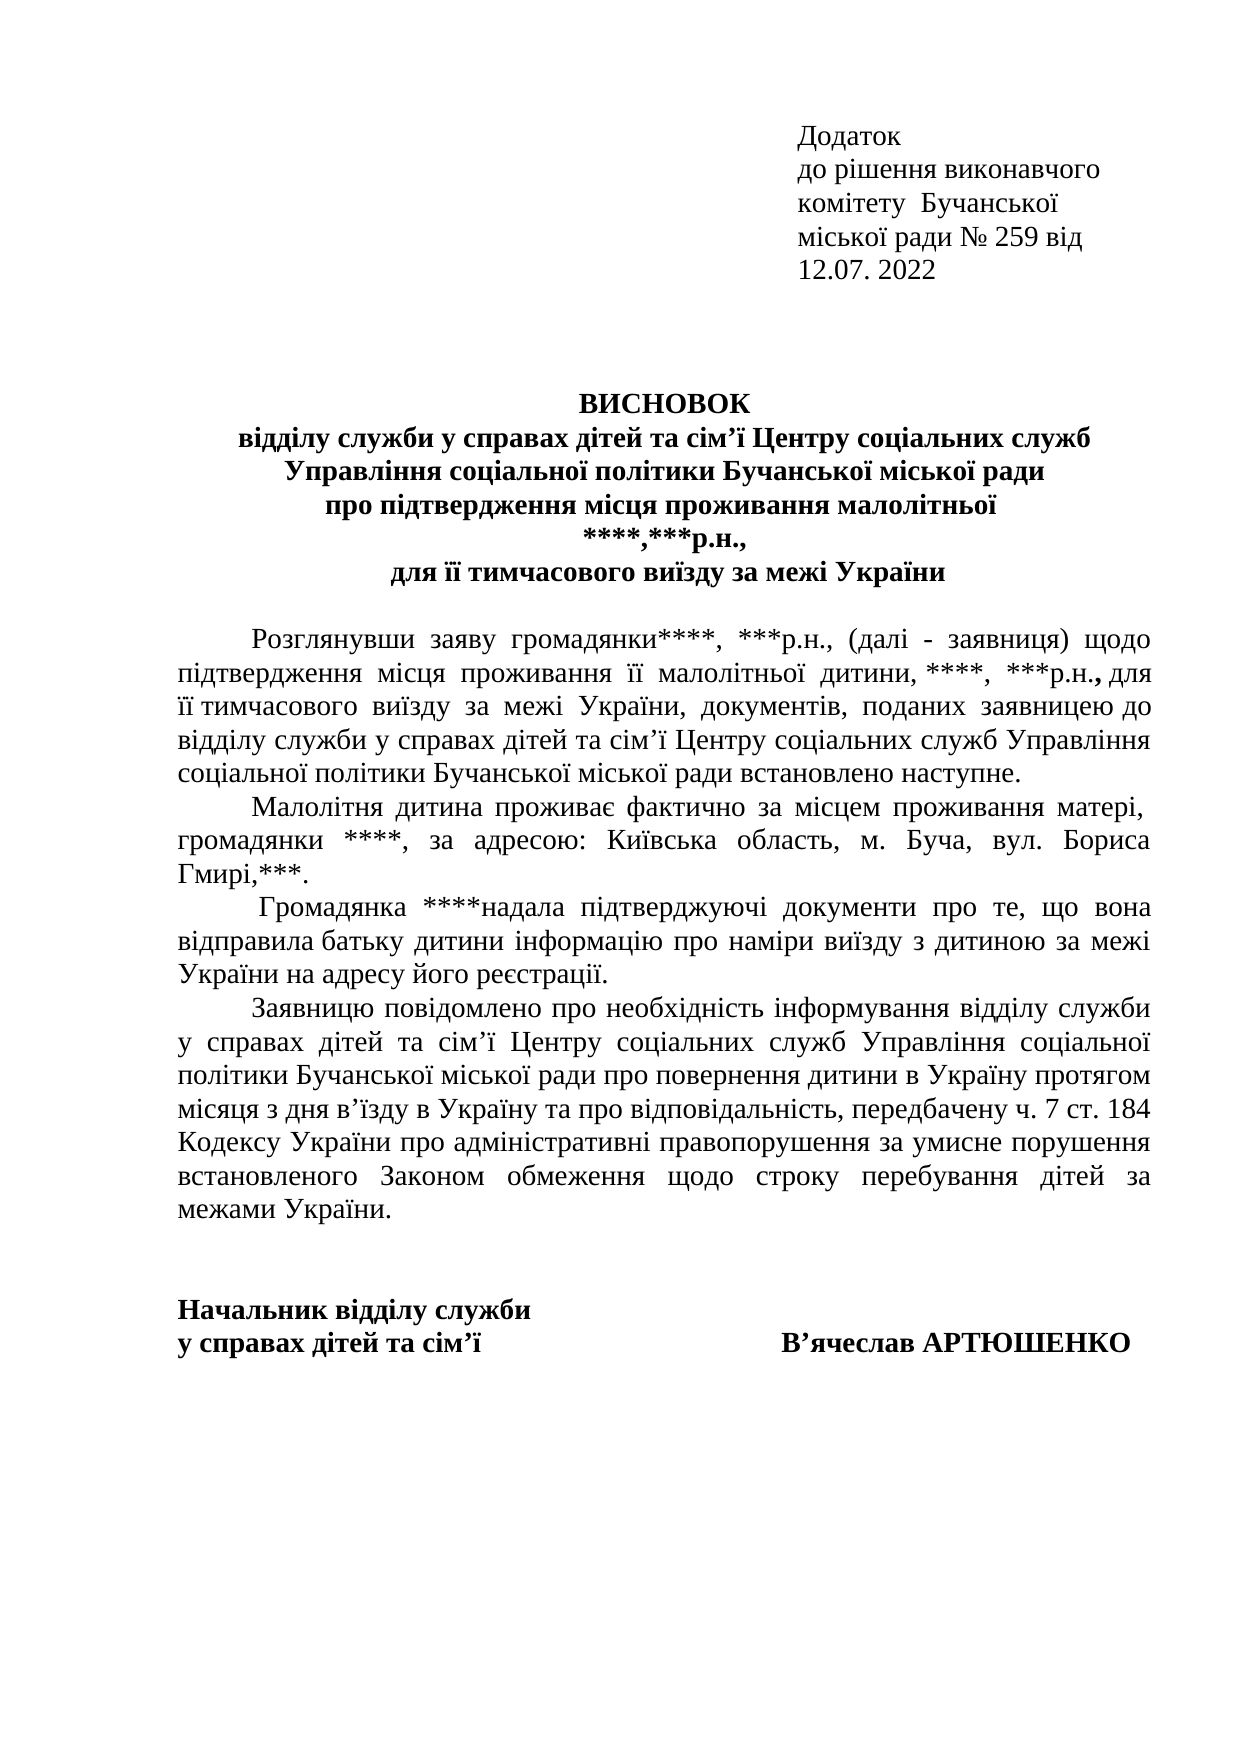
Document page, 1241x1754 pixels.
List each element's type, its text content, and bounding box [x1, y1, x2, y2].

text до рішення виконавчого комітету Бучанської [797, 152, 1152, 219]
text міської ради № 259 від 12.07. 2022 [797, 219, 1152, 286]
text Начальник відділу служби [177, 1292, 1152, 1326]
text Управління соціальної політики Бучанської міської ради [177, 453, 1152, 487]
text для її тимчасового виїзду за межі України [177, 554, 1152, 588]
text ВИСНОВОК [177, 386, 1152, 420]
text Додаток [177, 118, 1152, 152]
text Заявницю повідомлено про необхідність інформування відділу служби у справах дітей та сім’ї Центру соціальних служб Управління соціальної політики Бучанської міської ради про повернення дитини в Україну протягом місяця з дня в’їзду в Україну та про відповідальність, передбачену ч. 7 ст. 184 Кодексу України про адміністративні правопорушення за умисне порушення встановленого Законом обмеження щодо строку перебування дітей за межами України. [177, 990, 1152, 1225]
text ****,***р.н., [177, 521, 1152, 554]
text відділу служби у справах дітей та сім’ї Центру соціальних служб [177, 420, 1152, 453]
text про підтвердження місця проживання малолітньої [177, 487, 1152, 521]
text у справах дітей та сім’ї В’ячеслав АРТЮШЕНКО [177, 1326, 1152, 1359]
text Громадянка ****надала підтверджуючі документи про те, що вона відправила батьку дитини інформацію про наміри виїзду з дитиною за межі України на адресу його реєстрації. [177, 889, 1152, 990]
text Розглянувши заяву громадянки****, ***р.н., (далі - заявниця) щодо підтвердження місця проживання її малолітньої дитини, ****, ***р.н., для її тимчасового виїзду за межі України, документів, поданих заявницею до відділу служби у справах дітей та сім’ї Центру соціальних служб Управління соціальної політики Бучанської міської ради встановлено наступне. [177, 621, 1152, 789]
text Малолітня дитина проживає фактично за місцем проживання матері, громадянки ****, за адресою: Київська область, м. Буча, вул. Бориса Гмирі,***. [177, 789, 1152, 889]
